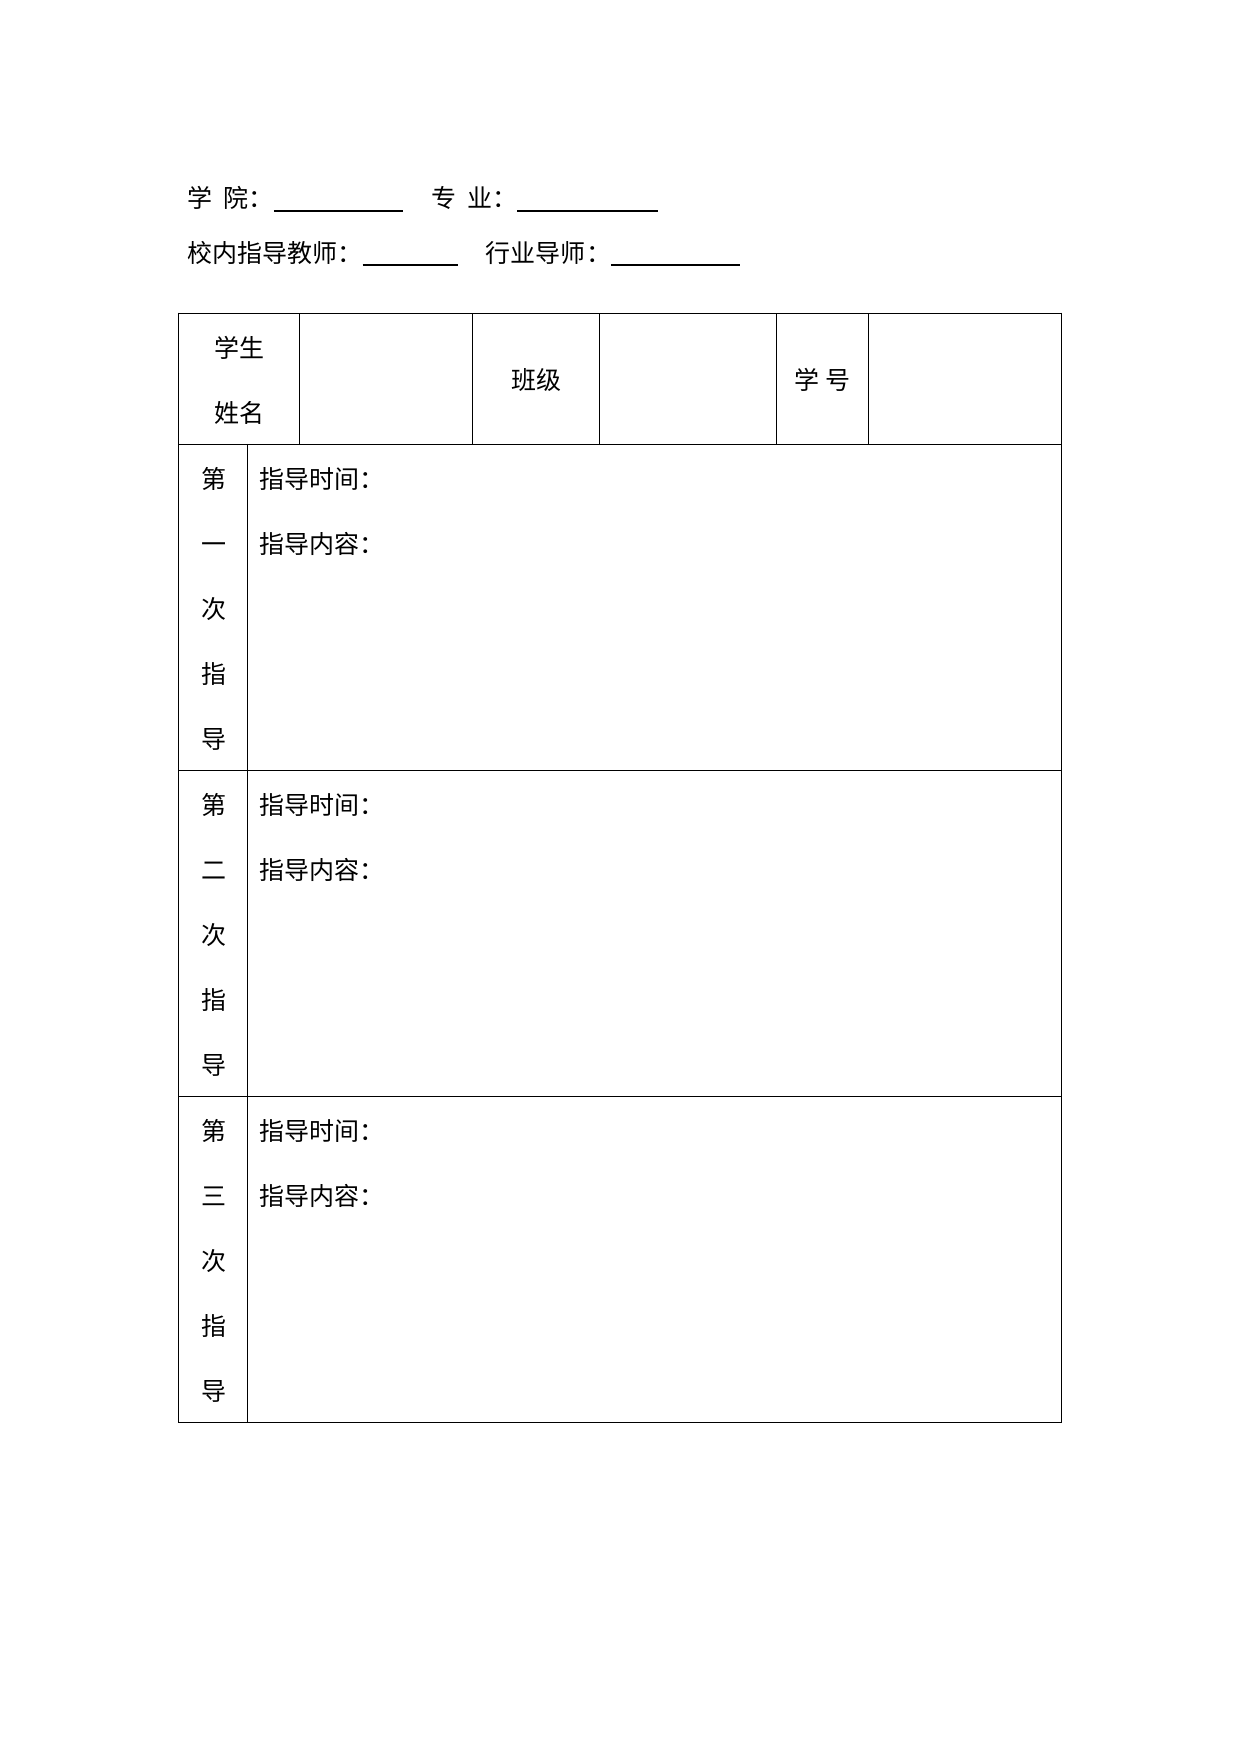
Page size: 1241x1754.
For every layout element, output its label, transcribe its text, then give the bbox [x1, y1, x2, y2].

table_cell 第一 次指 导 [179, 445, 247, 770]
table_header 学 号 [777, 314, 868, 444]
table_header [600, 314, 776, 444]
table_header 学生 姓名 [179, 314, 299, 444]
table_cell 第二 次指 导 [179, 771, 247, 1096]
table_cell 指导时间： 指导内容： [248, 445, 1061, 770]
text 学 院： 专 业： [187, 179, 1053, 215]
table_header [869, 314, 1061, 444]
table_cell 指导时间： 指导内容： [248, 1097, 1061, 1422]
table_cell 第三 次指 导 [179, 1097, 247, 1422]
table_header [300, 314, 472, 444]
text 校内指导教师： 行业导师： [187, 233, 1053, 269]
table_cell 指导时间： 指导内容： [248, 771, 1061, 1096]
table_header 班级 [473, 314, 599, 444]
